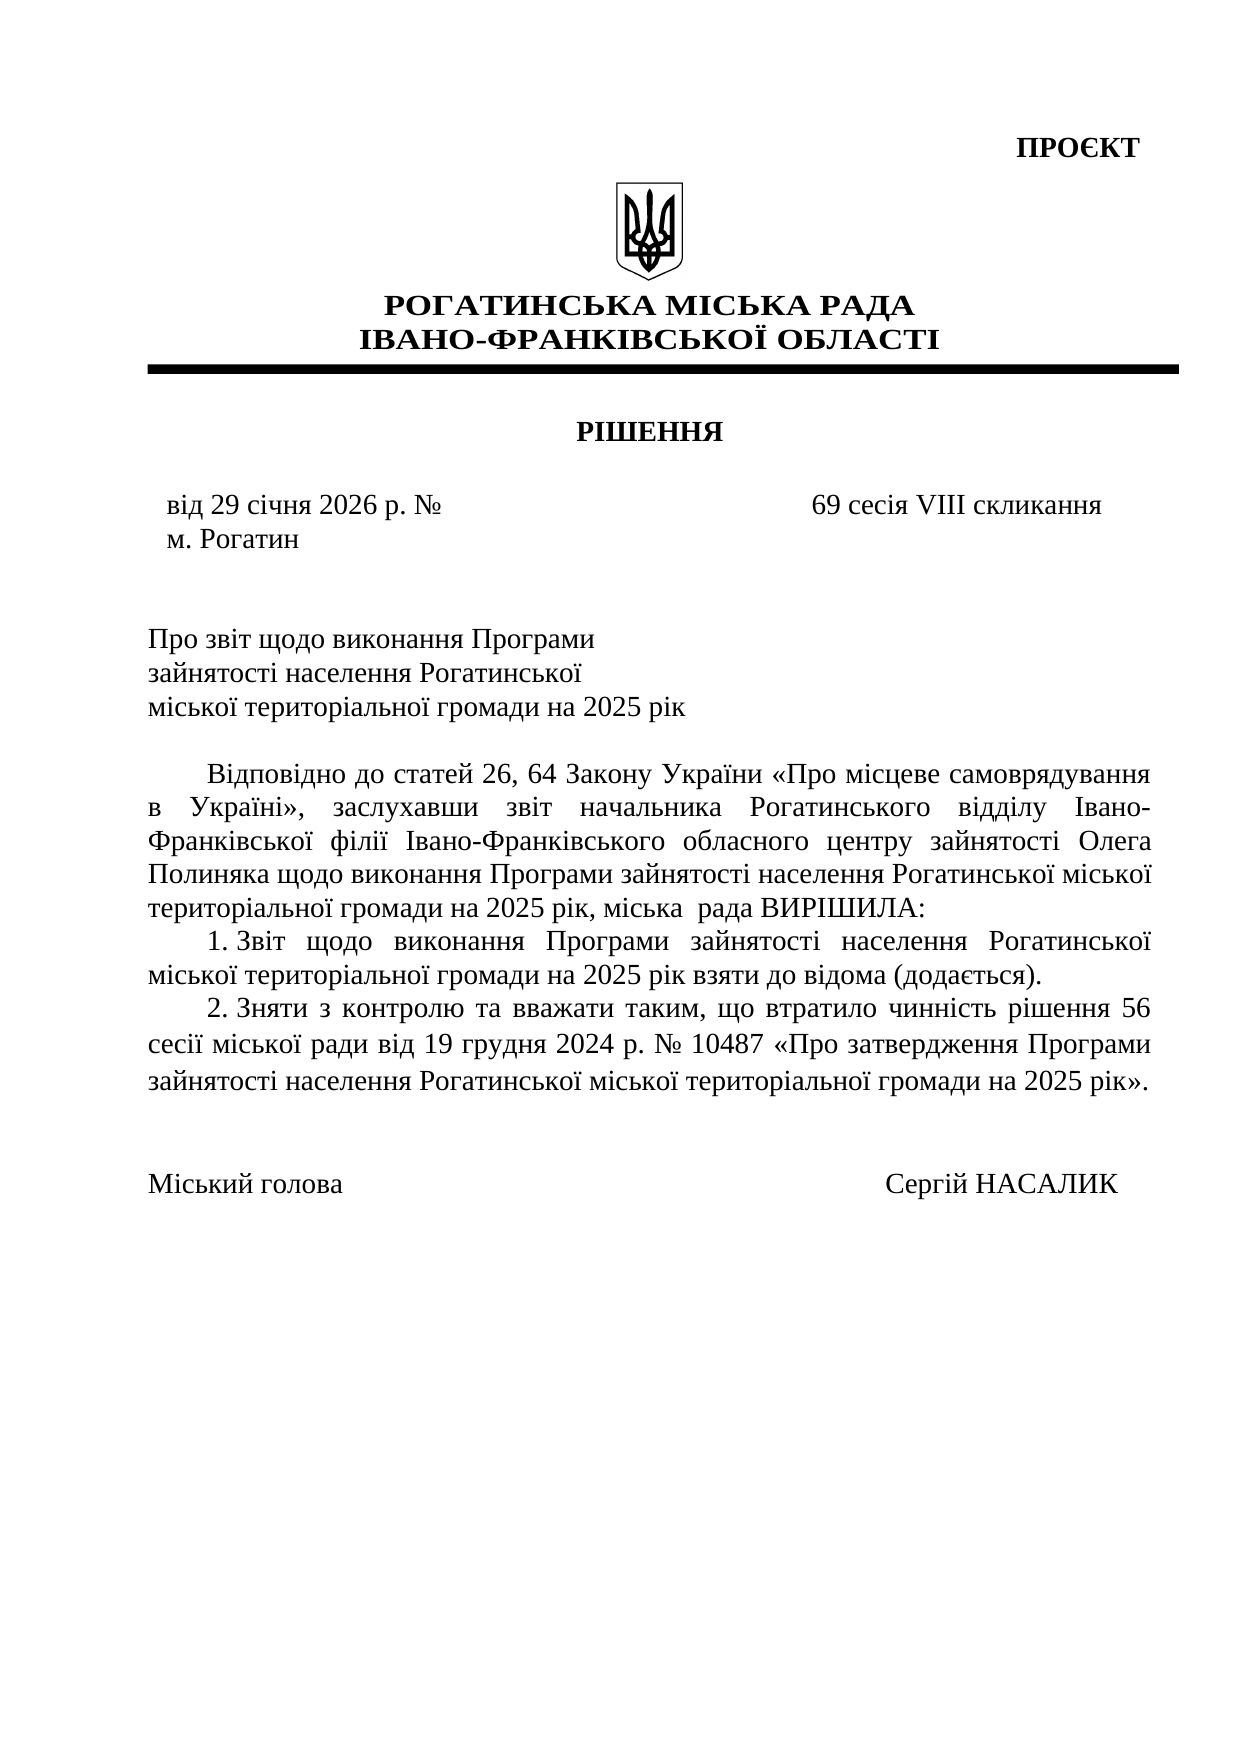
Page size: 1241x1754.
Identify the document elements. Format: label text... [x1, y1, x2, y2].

text РІШЕННЯ [148, 414, 1152, 448]
list Зняти з контролю та вважати таким, що втратило чинність рішення 56 сесії міської ради від 19 грудня 2024 р. № 10487 «Про затвердження Програми зайнятості населення Рогатинської міської територіальної громади на 2025 рік». [148, 991, 1152, 1096]
text Відповідно до статей 26, 64 Закону України «Про місцеве самоврядування в Україні», заслухавши звіт начальника Рогатинського відділу Івано-Франківської філії Івано-Франківського обласного центру зайнятості Олега Полиняка щодо виконання Програми зайнятості населення Рогатинської міської територіальної громади на 2025 рік, міська рада ВИРІШИЛА: [148, 756, 1152, 923]
text зайнятості населення Рогатинської [148, 655, 1152, 689]
text від 29 січня 2026 р. № 69 сесія VIII скликання [166, 487, 1208, 521]
text ІВАНО-ФРАНКІВСЬКОЇ ОБЛАСТІ [148, 322, 1152, 356]
text м. Рогатин [166, 521, 1208, 554]
text Про звіт щодо виконання Програми [148, 622, 1152, 655]
text міської територіальної громади на 2025 рік [148, 689, 1152, 722]
text РОГАТИНСЬКА МІСЬКА РАДА [148, 288, 1152, 322]
list Звіт щодо виконання Програми зайнятості населення Рогатинської міської територіальної громади на 2025 рік взяти до відома (додається). [148, 923, 1152, 991]
text ПРОЄКТ [148, 101, 1152, 163]
text Міський голова Сергій НАСАЛИК [148, 1166, 1152, 1199]
